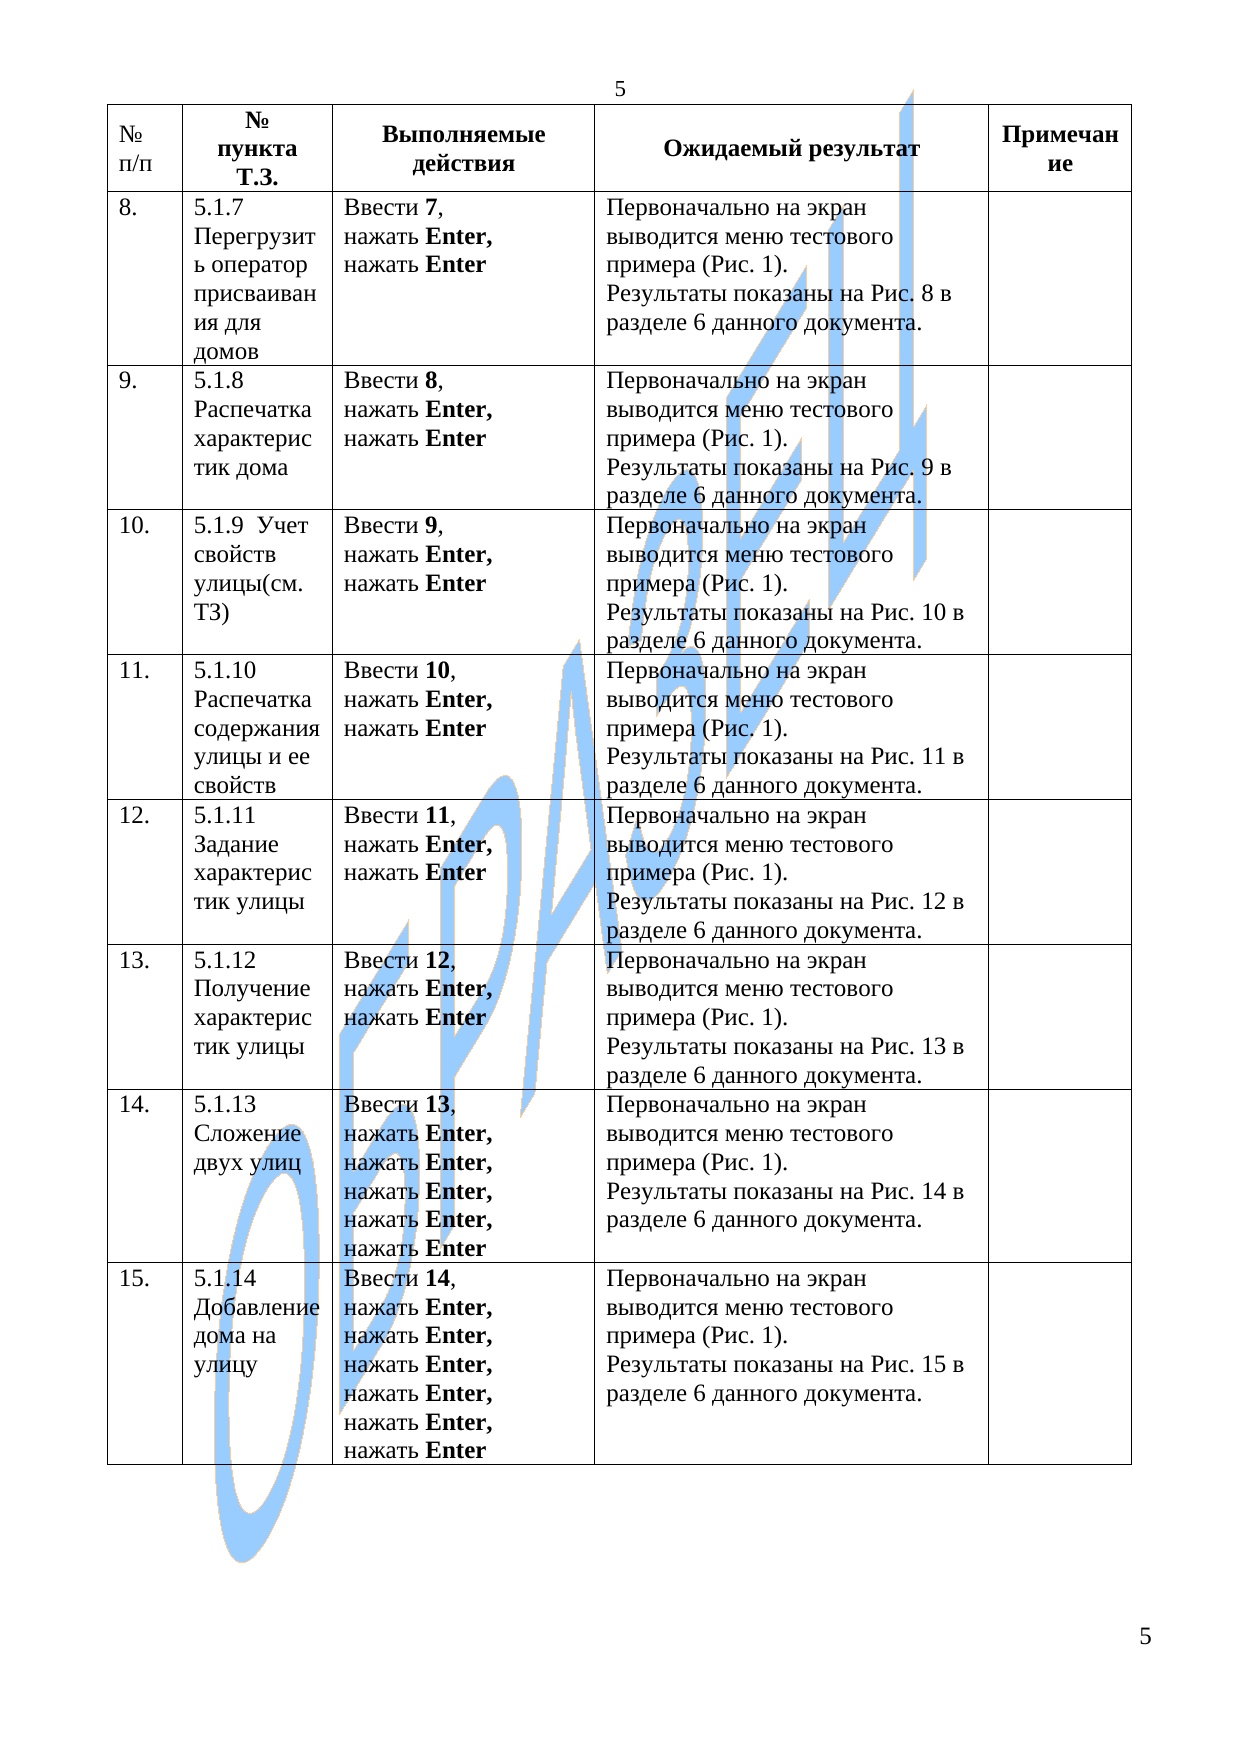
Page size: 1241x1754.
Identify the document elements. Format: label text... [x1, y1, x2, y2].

table_cell 5.1.14 Добавление дома на улицу [183, 1263, 332, 1464]
table_header Выполняемые действия [333, 105, 594, 191]
table_cell [989, 510, 1131, 654]
table_header Примечание [989, 105, 1131, 191]
table_cell [989, 192, 1131, 364]
table_cell 5.1.9 Учет свойств улицы(см. ТЗ) [183, 510, 332, 654]
table_cell [108, 510, 182, 654]
table_cell [989, 1263, 1131, 1464]
table_cell [108, 192, 182, 364]
table_cell Первоначально на экран выводится меню тестового примера (Рис. 1). Результаты показаны на Рис. 11 в разделе 6 данного документа. [595, 655, 988, 799]
table_cell 5.1.10 Распечатка содержания улицы и ее свойств [183, 655, 332, 799]
table_cell Ввести 10, нажать Enter, нажать Enter [333, 655, 594, 799]
table_cell [108, 1090, 182, 1262]
table_cell Первоначально на экран выводится меню тестового примера (Рис. 1). Результаты показаны на Рис. 8 в разделе 6 данного документа. [595, 192, 988, 364]
table_cell [108, 655, 182, 799]
table_cell Первоначально на экран выводится меню тестового примера (Рис. 1). Результаты показаны на Рис. 12 в разделе 6 данного документа. [595, 800, 988, 944]
table_cell [989, 655, 1131, 799]
table_cell [108, 800, 182, 944]
table_header № п/п [108, 105, 182, 191]
table_cell 5.1.12 Получение характеристик улицы [183, 945, 332, 1088]
table_cell Первоначально на экран выводится меню тестового примера (Рис. 1). Результаты показаны на Рис. 13 в разделе 6 данного документа. [595, 945, 988, 1088]
table_cell [108, 366, 182, 509]
table_cell [989, 1090, 1131, 1262]
table_cell Ввести 12, нажать Enter, нажать Enter [333, 945, 594, 1088]
table_cell [108, 1263, 182, 1464]
table_cell 5.1.13 Сложение двух улиц [183, 1090, 332, 1262]
table_header Ожидаемый результат [595, 105, 988, 191]
table_cell Ввести 8, нажать Enter, нажать Enter [333, 366, 594, 509]
table_cell 5.1.7 Перегрузить оператор присваивания для домов [183, 192, 332, 364]
table_cell [108, 945, 182, 1088]
table_cell [989, 800, 1131, 944]
table_cell 5.1.8 Распечатка характеристик дома [183, 366, 332, 509]
table_cell Ввести 9, нажать Enter, нажать Enter [333, 510, 594, 654]
table_cell Первоначально на экран выводится меню тестового примера (Рис. 1). Результаты показаны на Рис. 14 в разделе 6 данного документа. [595, 1090, 988, 1262]
table_cell [989, 366, 1131, 509]
table_header № пункта Т.З. [183, 105, 332, 191]
table_cell Первоначально на экран выводится меню тестового примера (Рис. 1). Результаты показаны на Рис. 15 в разделе 6 данного документа. [595, 1263, 988, 1464]
table_cell Ввести 7, нажать Enter, нажать Enter [333, 192, 594, 364]
table_cell Первоначально на экран выводится меню тестового примера (Рис. 1). Результаты показаны на Рис. 10 в разделе 6 данного документа. [595, 510, 988, 654]
table_cell Ввести 14, нажать Enter, нажать Enter, нажать Enter, нажать Enter, нажать Enter, нажать Enter [333, 1263, 594, 1464]
table_cell Первоначально на экран выводится меню тестового примера (Рис. 1). Результаты показаны на Рис. 9 в разделе 6 данного документа. [595, 366, 988, 509]
table_cell Ввести 13, нажать Enter, нажать Enter, нажать Enter, нажать Enter, нажать Enter [333, 1090, 594, 1262]
table_cell 5.1.11 Задание характеристик улицы [183, 800, 332, 944]
table_cell [989, 945, 1131, 1088]
table_cell Ввести 11, нажать Enter, нажать Enter [333, 800, 594, 944]
